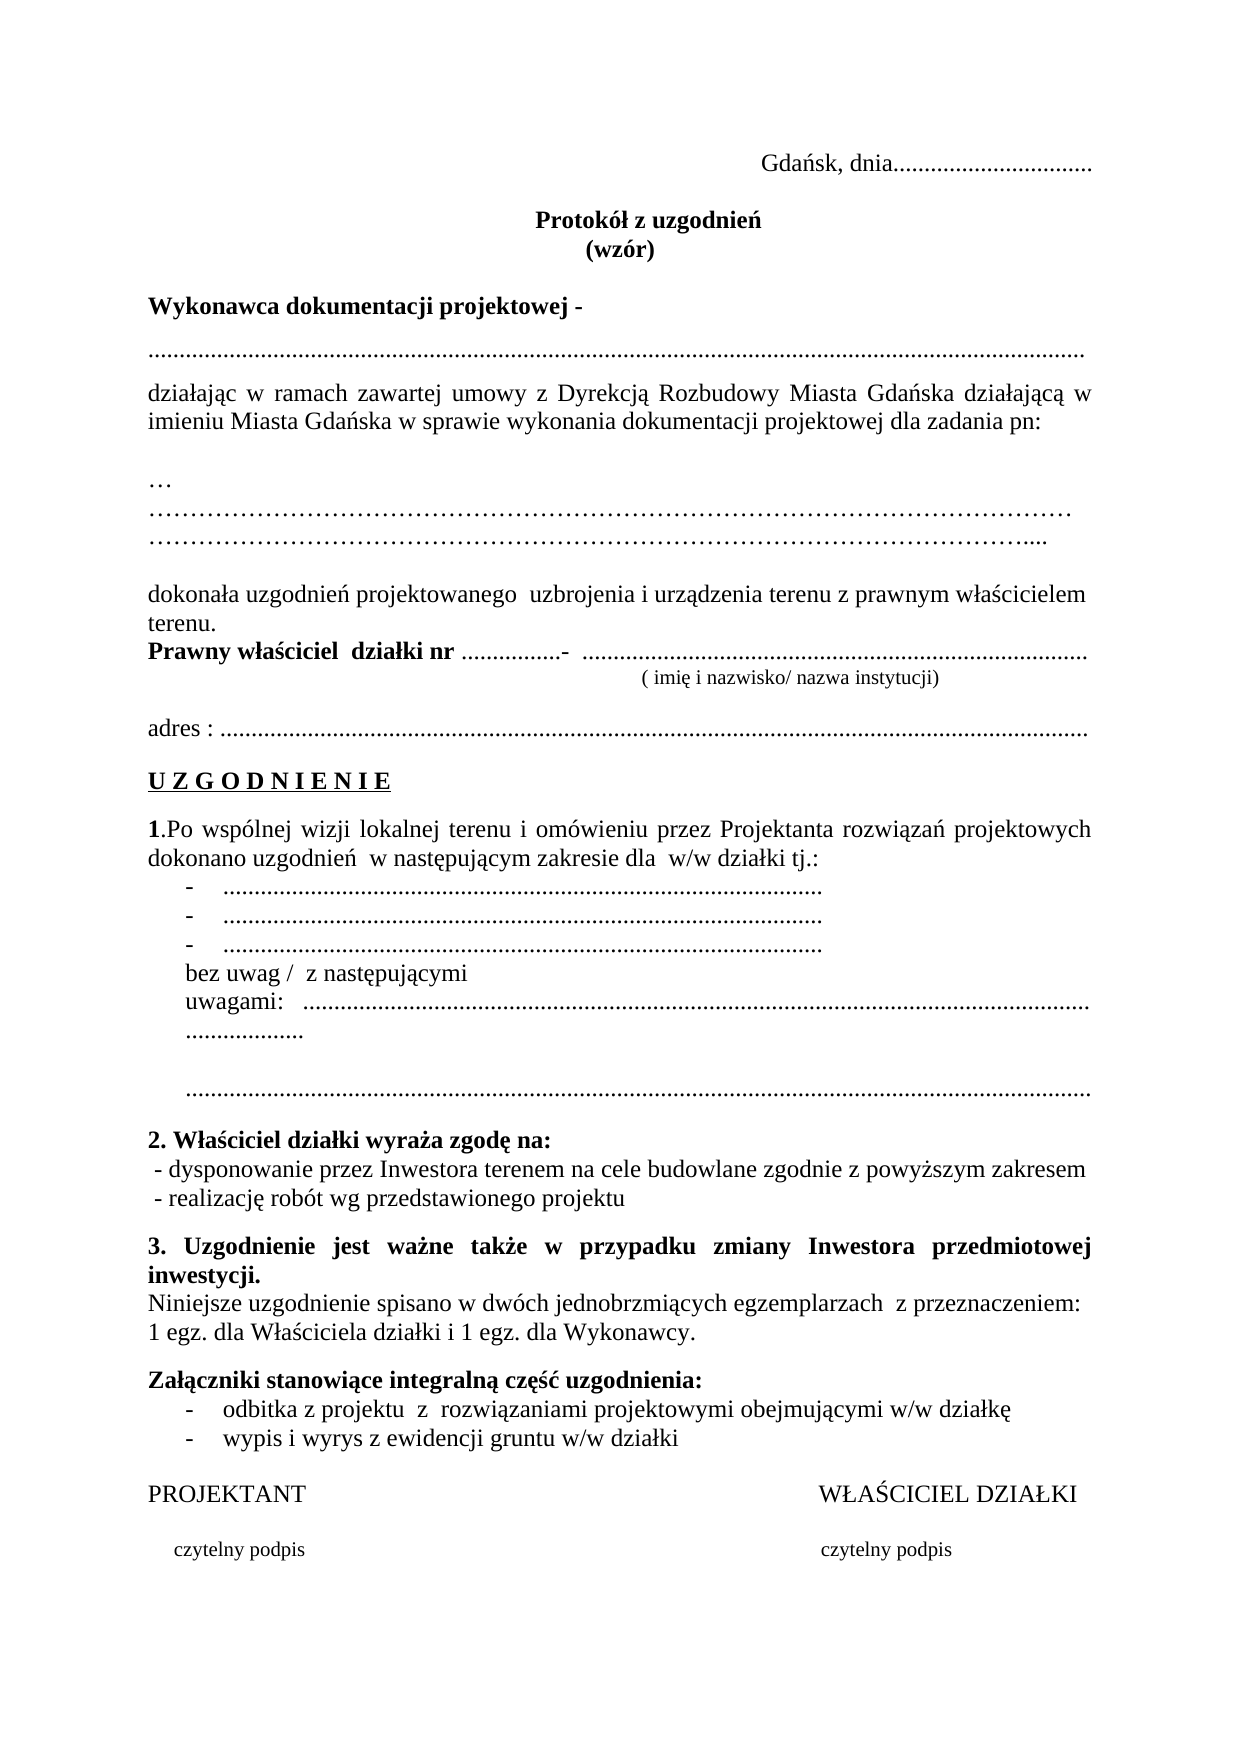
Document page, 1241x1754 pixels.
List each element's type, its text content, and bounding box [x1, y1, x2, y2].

text adres : ........................................................................................................................................... [148, 713, 1093, 742]
list odbitka z projektu z rozwiązaniami projektowymi obejmującymi w/w działkę [185, 1394, 1093, 1423]
text 1.Po wspólnej wizji lokalnej terenu i omówieniu przez Projektanta rozwiązań projektowych dokonano uzgodnień w następującym zakresie dla w/w działki tj.: [148, 814, 1093, 871]
list U Z G O D N I E N I E [148, 766, 1093, 795]
text bez uwag / z następującymi uwagami: ................................................................................................................................................. [185, 958, 1093, 1044]
text Załączniki stanowiące integralną część uzgodnienia: [148, 1365, 1093, 1394]
list (wzór) [148, 234, 1093, 263]
text - realizację robót wg przedstawionego projektu [148, 1183, 1093, 1212]
list ................................................................................................ [185, 900, 1093, 929]
text Gdańsk, dnia................................ [148, 148, 1093, 176]
list ................................................................................................ [185, 929, 1093, 958]
text - dysponowanie przez Inwestora terenem na cele budowlane zgodnie z powyższym zakresem [148, 1154, 1093, 1183]
list ................................................................................................ [185, 871, 1093, 900]
text 3. Uzgodnienie jest ważne także w przypadku zmiany Inwestora przedmiotowej inwestycji. [148, 1231, 1093, 1288]
text Wykonawca dokumentacji projektowej - ...................................................................................................................................................... [148, 291, 1093, 363]
text 2. Właściciel działki wyraża zgodę na: [148, 1126, 1093, 1154]
text PROJEKTANT WŁAŚCICIEL DZIAŁKI [148, 1479, 1093, 1508]
text Prawny właściciel działki nr ................- ................................................................................. [148, 636, 1093, 665]
list Protokół z uzgodnień [148, 205, 1093, 234]
list wypis i wyrys z ewidencji gruntu w/w działki [185, 1423, 1093, 1451]
text ................................................................................................................................................. [185, 1073, 1093, 1101]
text ( imię i nazwisko/ nazwa instytucji) [148, 665, 1093, 689]
text Niniejsze uzgodnienie spisano w dwóch jednobrzmiących egzemplarzach z przeznaczeniem: [148, 1288, 1093, 1317]
text działając w ramach zawartej umowy z Dyrekcją Rozbudowy Miasta Gdańska działającą w imieniu Miasta Gdańska w sprawie wykonania dokumentacji projektowej dla zadania pn: [148, 378, 1093, 435]
text czytelny podpis czytelny podpis [148, 1537, 1093, 1561]
text dokonała uzgodnień projektowanego uzbrojenia i urządzenia terenu z prawnym właścicielem terenu. [148, 579, 1093, 636]
text 1 egz. dla Właściciela działki i 1 egz. dla Wykonawcy. [148, 1317, 1093, 1346]
text ………………………………………………………………………………………………………………………………………………………………………………………………….... [148, 464, 1093, 550]
